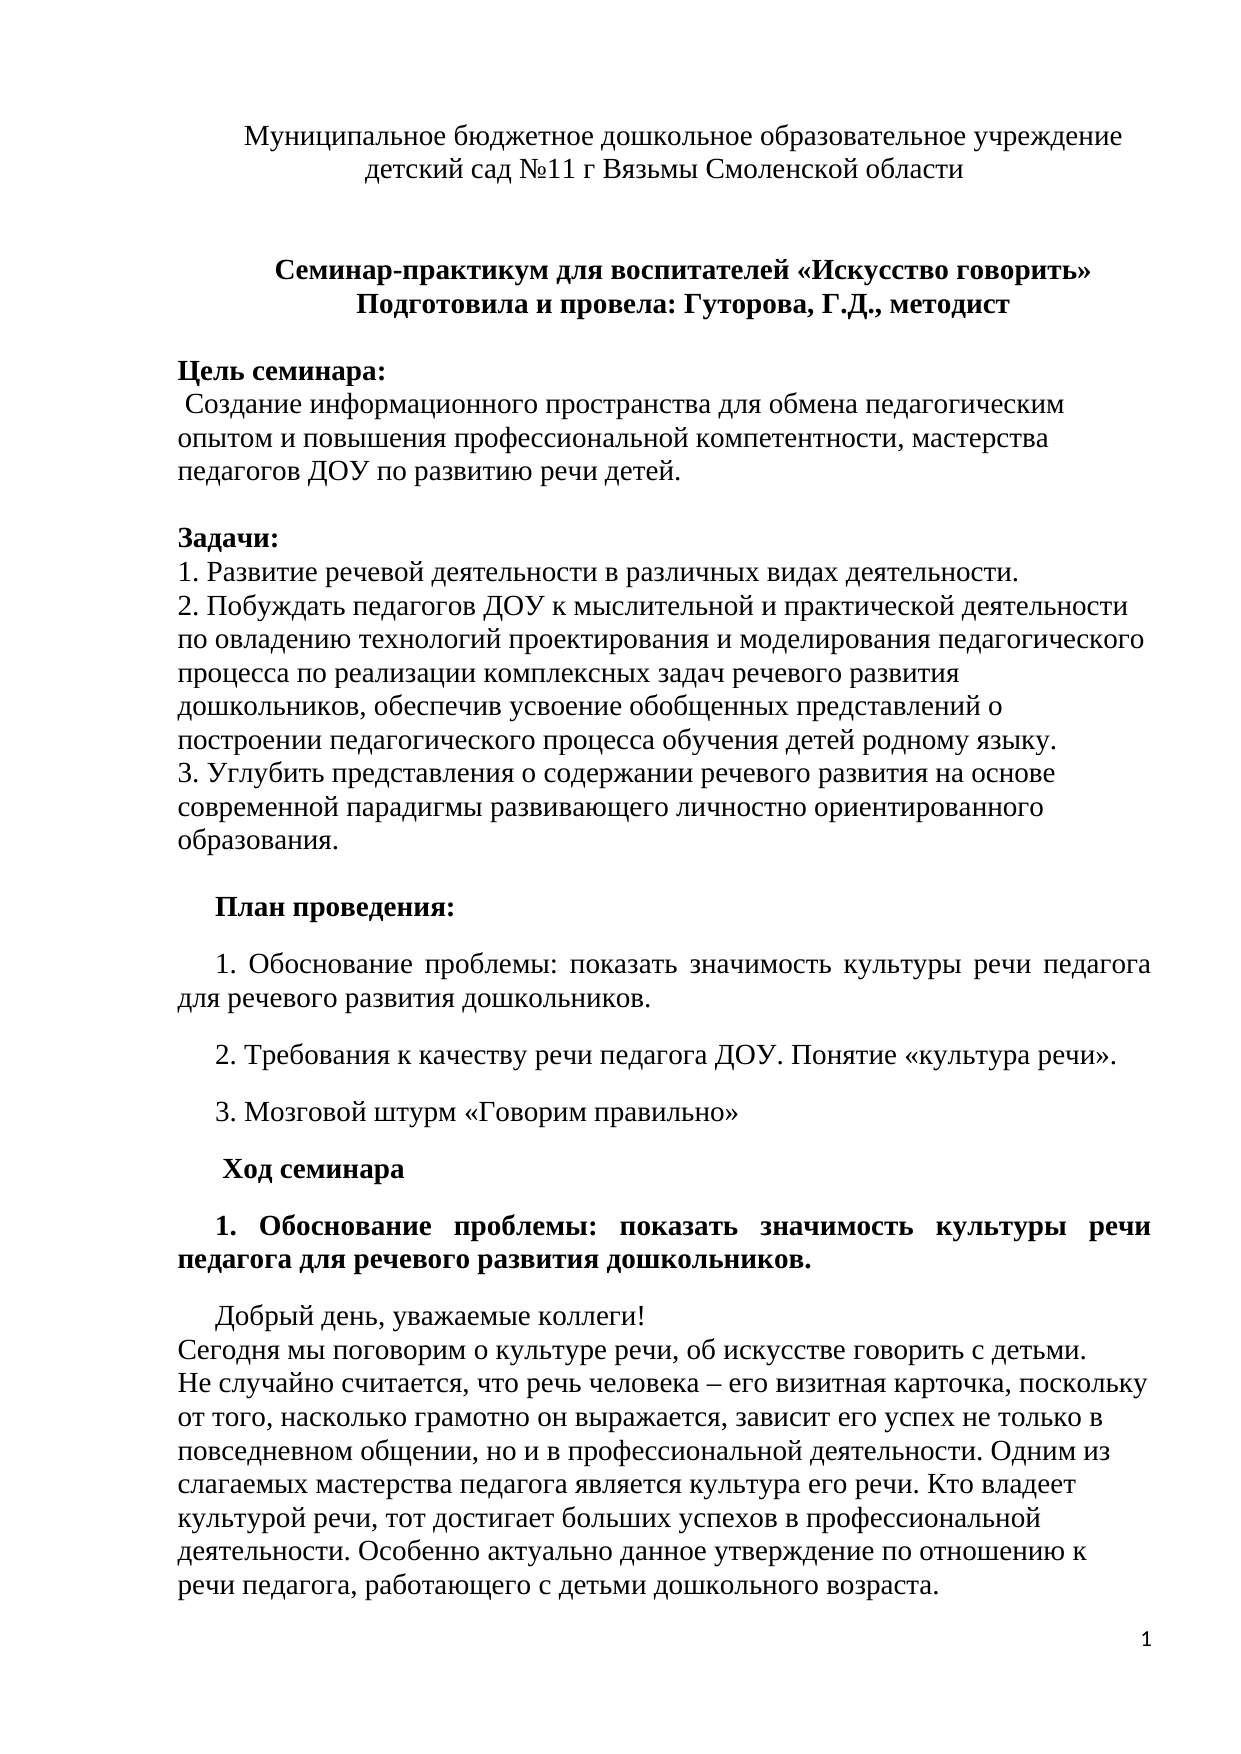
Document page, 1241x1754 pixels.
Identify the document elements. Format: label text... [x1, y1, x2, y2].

text Цель семинара: Создание информационного пространства для обмена педагогическим опытом и повышения профессиональной компетентности, мастерства педагогов ДОУ по развитию речи детей. Задачи: 1. Развитие речевой деятельности в различных видах деятельности. 2. Побуждать педагогов ДОУ к мыслительной и практической деятельности по овладению технологий проектирования и моделирования педагогического процесса по реализации комплексных задач речевого развития дошкольников, обеспечив усвоение обобщенных представлений о построении педагогического процесса обучения детей родному языку. 3. Углубить представления о содержании речевого развития на основе современной парадигмы развивающего личностно ориентированного образования. [177, 353, 1152, 856]
text Муниципальное бюджетное дошкольное образовательное учреждение детский сад №11 г Вязьмы Смоленской области [177, 118, 1152, 185]
text План проведения: [177, 889, 1152, 923]
text 1. Обоснование проблемы: показать значимость культуры речи педагога для речевого развития дошкольников. [177, 1208, 1152, 1275]
text Ход семинара [177, 1151, 1152, 1184]
text Подготовила и провела: Гуторова, Г.Д., методист [177, 286, 1152, 319]
text Семинар-практикум для воспитателей «Искусство говорить» [177, 252, 1152, 286]
text 2. Требования к качеству речи педагога ДОУ. Понятие «культура речи». [177, 1037, 1152, 1071]
text Добрый день, уважаемые коллеги! Сегодня мы поговорим о культуре речи, об искусстве говорить с детьми. Не случайно считается, что речь человека – его визитная карточка, поскольку от того, насколько грамотно он выражается, зависит его успех не только в повседневном общении, но и в профессиональной деятельности. Одним из слагаемых мастерства педагога является культура его речи. Кто владеет культурой речи, тот достигает больших успехов в профессиональной деятельности. Особенно актуально данное утверждение по отношению к речи педагога, работающего с детьми дошкольного возраста. [177, 1298, 1152, 1600]
text 3. Мозговой штурм «Говорим правильно» [177, 1094, 1152, 1128]
text 1. Обоснование проблемы: показать значимость культуры речи педагога для речевого развития дошкольников. [177, 947, 1152, 1014]
